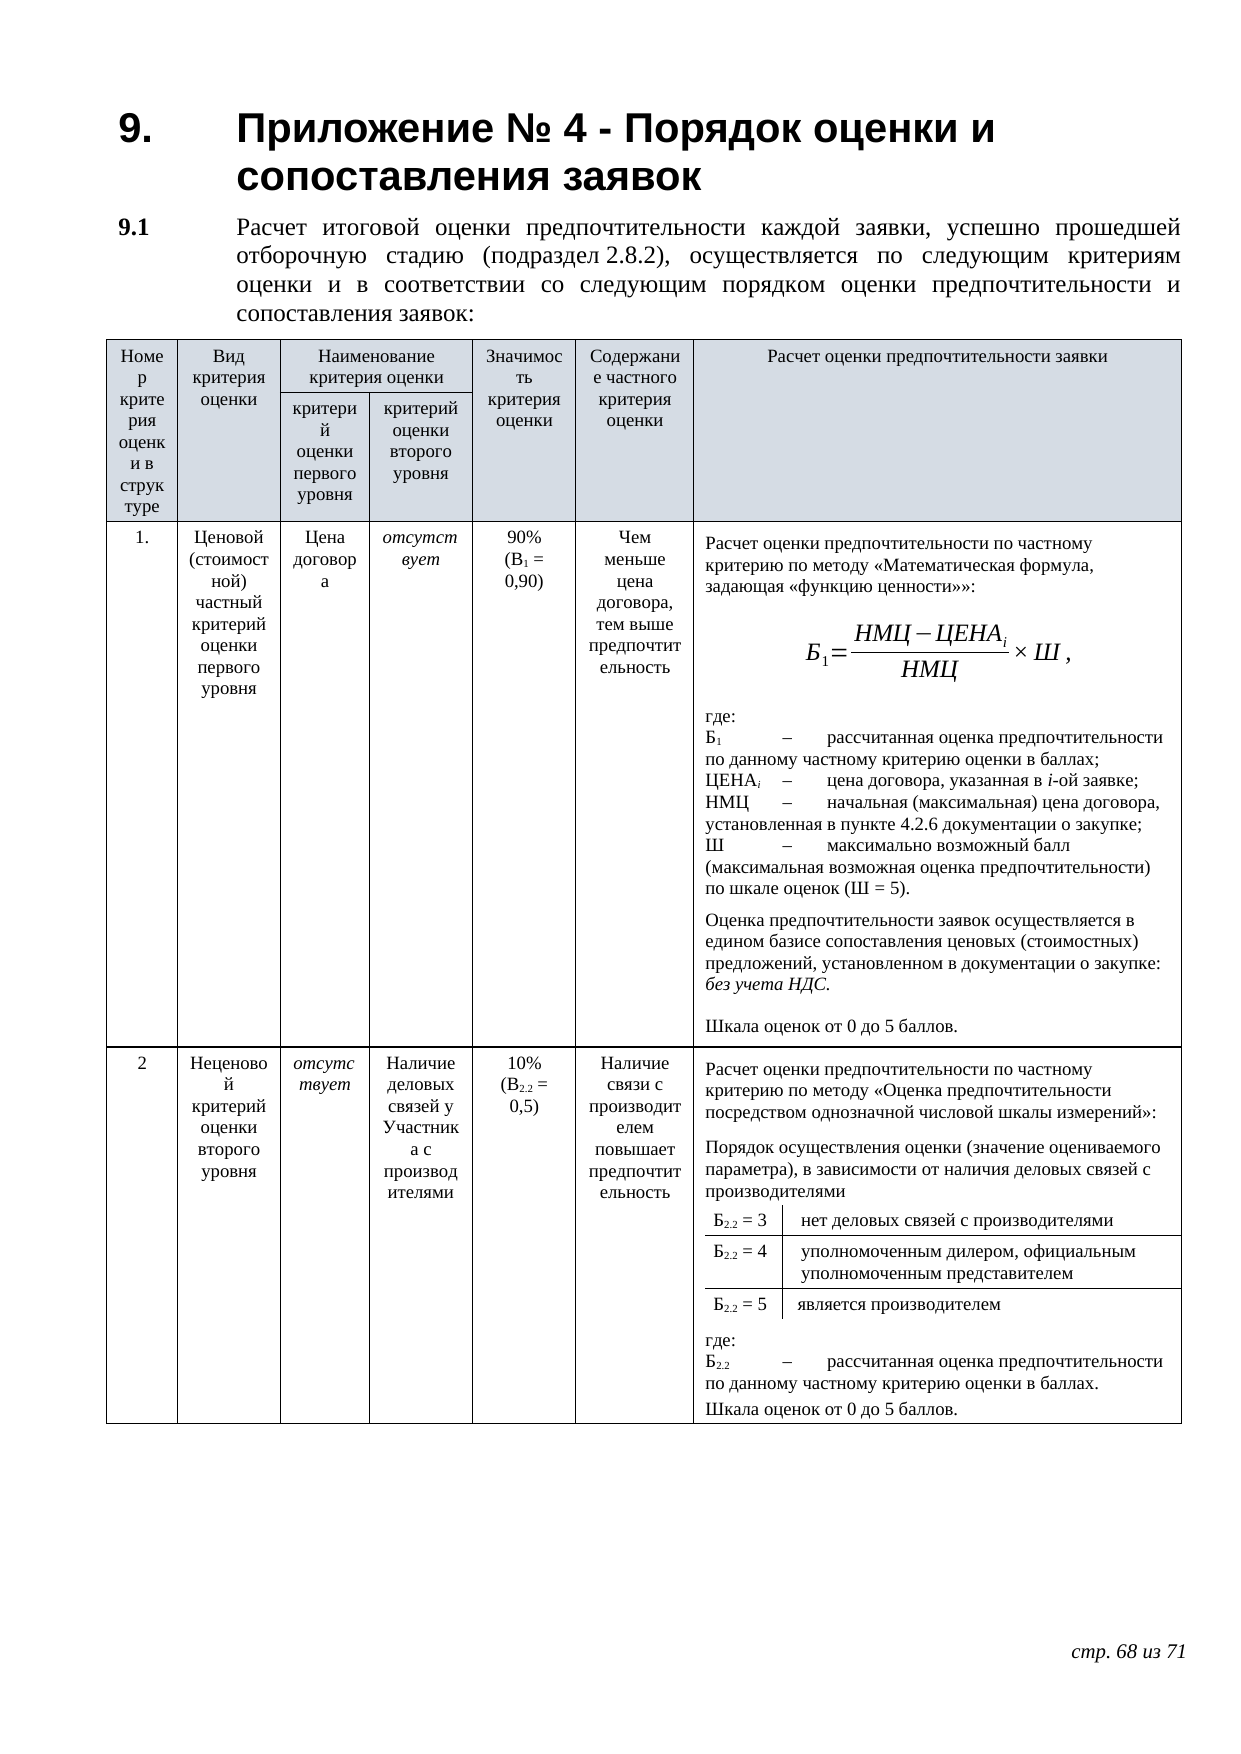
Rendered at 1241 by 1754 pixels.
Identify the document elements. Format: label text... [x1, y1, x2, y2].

table_header Наименование критерия оценки [281, 340, 472, 392]
table_cell 10% (В2.2 = 0,5) [473, 1048, 575, 1423]
table_cell 2 [107, 1048, 177, 1423]
table_cell Чем меньше цена договора, тем выше предпочтительность [576, 522, 693, 1046]
subtitle Приложение № 4 - Порядок оценки и сопоставления заявок [118, 103, 1181, 199]
table_cell критерий оценки первого уровня [281, 393, 369, 521]
table_header Расчет оценки предпочтительности заявки [694, 340, 1181, 521]
table_cell Неценовой критерий оценки второго уровня [178, 1048, 280, 1423]
table_cell отсутствует [370, 522, 472, 1046]
table_cell отсутствует [281, 1048, 369, 1423]
list Расчет итоговой оценки предпочтительности каждой заявки, успешно прошедшей отборочную стадию (подраздел 2.8.2), осуществляется по следующим критериям оценки и в соответствии со следующим порядком оценки предпочтительности и сопоставления заявок: [118, 212, 1181, 327]
table_cell Ценовой (стоимостной) частный критерий оценки первого уровня [178, 522, 280, 1046]
table_header Значимость критерия оценки [473, 340, 575, 521]
table_header Номер критерия оценки в структуре [107, 340, 177, 521]
table_cell Расчет оценки предпочтительности по частному критерию по методу «Математическая формула, задающая «функцию ценности»»: где: Б1 – рассчитанная оценка предпочтительности по данному частному критерию оценки в баллах; ЦЕНАi – цена договора, указанная в i-ой заявке; НМЦ – начальная (максимальная) цена договора, установленная в пункте 4.2.6 документации о закупке; Ш – максимально возможный балл (максимальная возможная оценка предпочтительности) по шкале оценок (Ш = 5). Оценка предпочтительности заявок осуществляется в едином базисе сопоставления ценовых (стоимостных) предложений, установленном в документации о закупке: без учета НДС. Шкала оценок от 0 до 5 баллов. [694, 522, 1181, 1046]
table_cell 90% (В1 = 0,90) [473, 522, 575, 1046]
table_cell критерий оценки второго уровня [370, 393, 472, 521]
table_cell Наличие деловых связей у Участника с производителями [370, 1048, 472, 1423]
table_header Вид критерия оценки [178, 340, 280, 521]
table_cell Цена договора [281, 522, 369, 1046]
table_header Содержание частного критерия оценки [576, 340, 693, 521]
table_cell Наличие связи с производителем повышает предпочтительность [576, 1048, 693, 1423]
table_cell 1. [107, 522, 177, 1046]
table_cell Расчет оценки предпочтительности по частному критерию по методу «Оценка предпочтительности посредством однозначной числовой шкалы измерений»: Порядок осуществления оценки (значение оцениваемого параметра), в зависимости от наличия деловых связей с производителями где: Б2.2 – рассчитанная оценка предпочтительности по данному частному критерию оценки в баллах. Шкала оценок от 0 до 5 баллов. [694, 1048, 1181, 1423]
